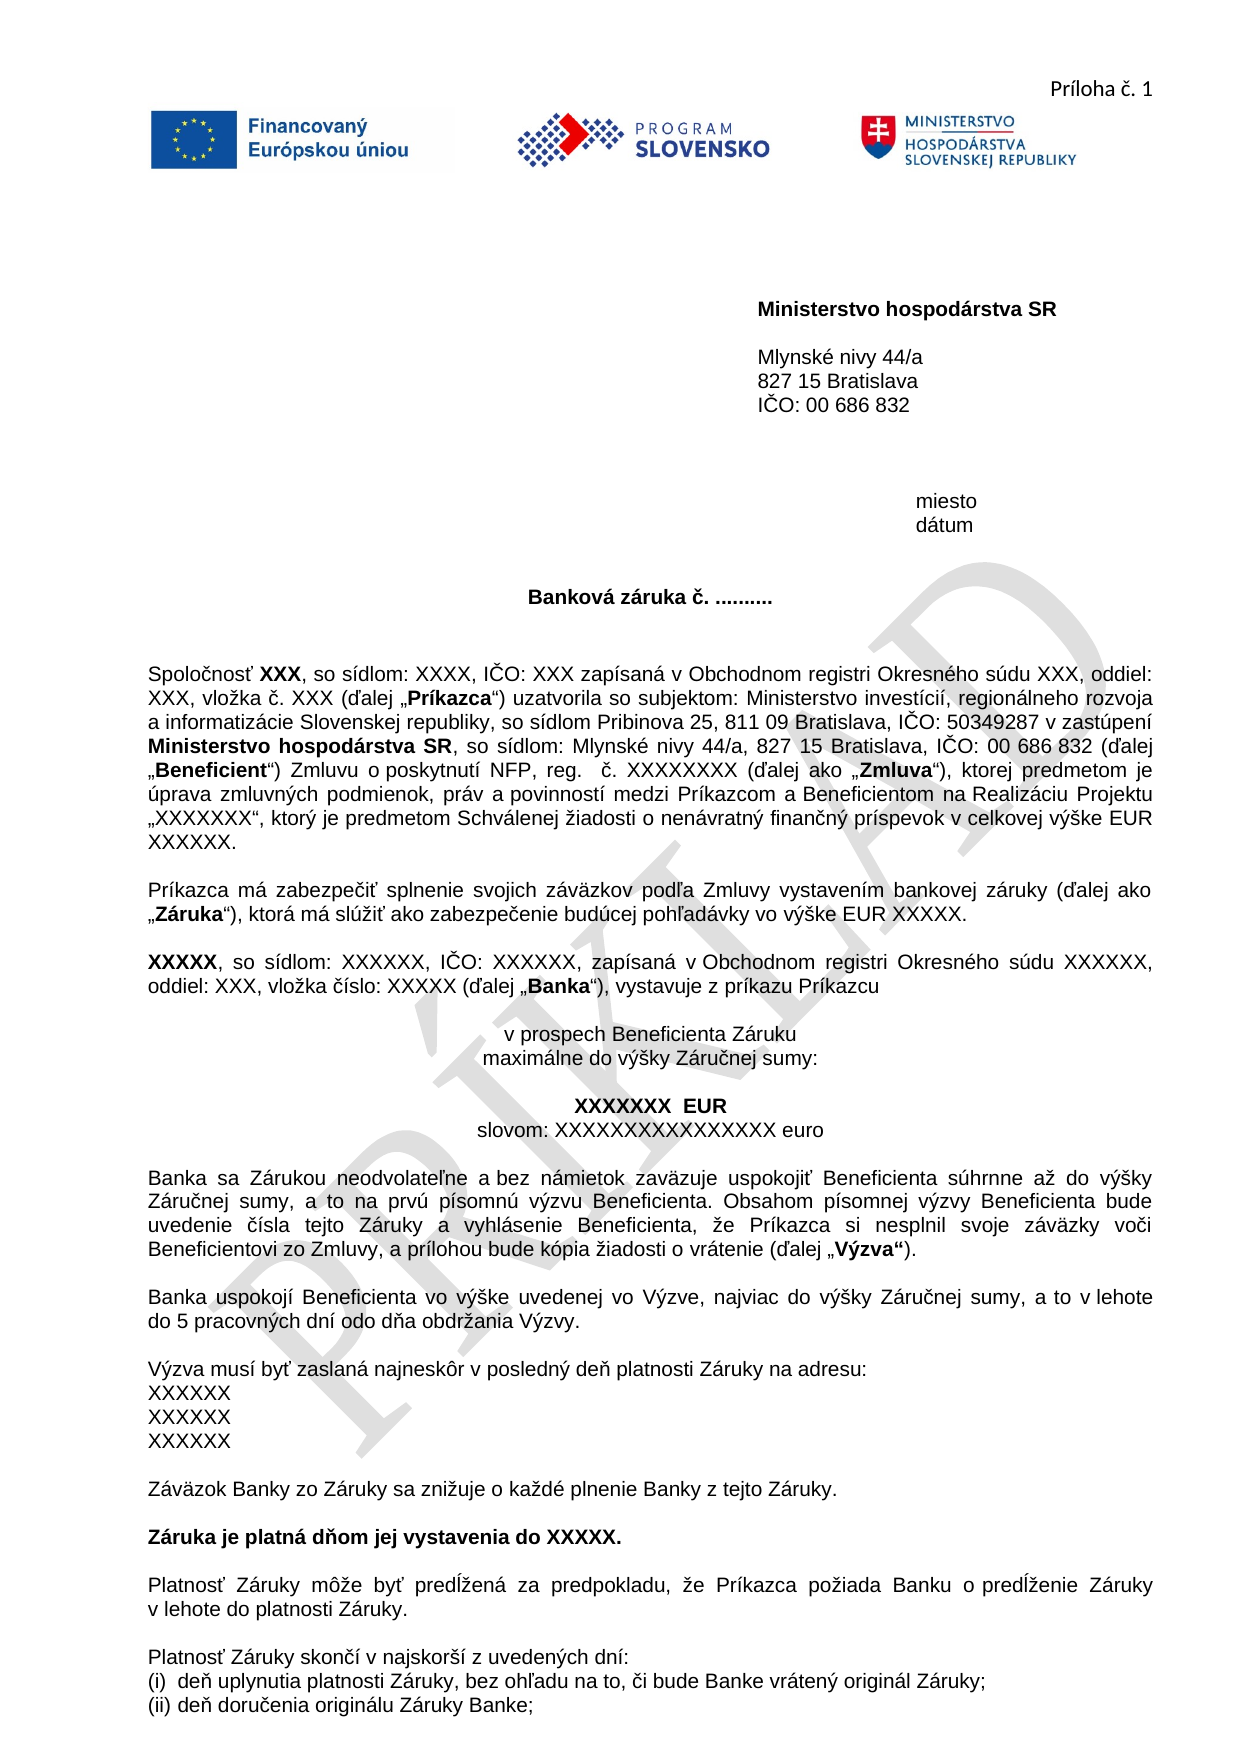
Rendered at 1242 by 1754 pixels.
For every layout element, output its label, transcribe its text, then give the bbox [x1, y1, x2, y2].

text dátum [148, 513, 1153, 537]
text miesto [148, 489, 1153, 513]
text Banková záruka č. .......... [148, 584, 1153, 608]
text Banka sa Zárukou neodvolateľne a bez námietok zaväzuje uspokojiť Beneficienta súhrnne až do výšky Záručnej sumy, a to na prvú písomnú výzvu Beneficienta. Obsahom písomnej výzvy Beneficienta bude uvedenie čísla tejto Záruky a vyhlásenie Beneficienta, že Príkazca si nesplnil svoje záväzky voči Beneficientovi zo Zmluvy, a prílohou bude kópia žiadosti o vrátenie (ďalej „Výzva“). [148, 1165, 1153, 1261]
text XXXXXX [148, 1405, 1153, 1429]
text XXXXXX [148, 1381, 1153, 1405]
text Výzva musí byť zaslaná najneskôr v posledný deň platnosti Záruky na adresu: [148, 1357, 1153, 1381]
text v prospech Beneficienta Záruku [148, 1022, 1153, 1046]
list deň uplynutia platnosti Záruky, bez ohľadu na to, či bude Banke vrátený originál Záruky; [148, 1668, 1153, 1692]
text XXXXX, so sídlom: XXXXXX, IČO: XXXXXX, zapísaná v Obchodnom registri Okresného súdu XXXXXX, oddiel: XXX, vložka číslo: XXXXX (ďalej „Banka“), vystavuje z príkazu Príkazcu [148, 950, 1153, 998]
text Záruka je platná dňom jej vystavenia do XXXXX. [148, 1525, 1153, 1549]
picture [147, 102, 1093, 188]
text XXXXXXX EUR [148, 1093, 1153, 1117]
text slovom: XXXXXXXXXXXXXXXX euro [148, 1117, 1153, 1141]
list Banka uspokojí Beneficienta vo výške uvedenej vo Výzve, najviac do výšky Záručnej sumy, a to v lehote do 5 pracovných dní odo dňa obdržania Výzvy. [148, 1285, 1153, 1333]
list deň doručenia originálu Záruky Banke; [148, 1692, 1153, 1716]
text Záväzok Banky zo Záruky sa znižuje o každé plnenie Banky z tejto Záruky. [148, 1477, 1153, 1501]
text maximálne do výšky Záručnej sumy: [148, 1046, 1153, 1069]
text Platnosť Záruky môže byť predĺžená za predpokladu, že Príkazca požiada Banku o predĺženie Záruky v lehote do platnosti Záruky. [148, 1573, 1153, 1621]
text Platnosť Záruky skončí v najskorší z uvedených dní: [148, 1644, 1153, 1668]
text Príkazca má zabezpečiť splnenie svojich záväzkov podľa Zmluvy vystavením bankovej záruky (ďalej ako „Záruka“), ktorá má slúžiť ako zabezpečenie budúcej pohľadávky vo výške EUR XXXXX. [148, 878, 1153, 926]
text Spoločnosť XXX, so sídlom: XXXX, IČO: XXX zapísaná v Obchodnom registri Okresného súdu XXX, oddiel: XXX, vložka č. XXX (ďalej „Príkazca“) uzatvorila so subjektom: Ministerstvo investícií, regionálneho rozvoja a informatizácie Slovenskej republiky, so sídlom Pribinova 25, 811 09 Bratislava, IČO: 50349287 v zastúpení Ministerstvo hospodárstva SR, so sídlom: Mlynské nivy 44/a, 827 15 Bratislava, IČO: 00 686 832 (ďalej „Beneficient“) Zmluvu o poskytnutí NFP, reg. č. XXXXXXXX (ďalej ako „Zmluva“), ktorej predmetom je úprava zmluvných podmienok, práv a povinností medzi Príkazcom a Beneficientom na Realizáciu Projektu „XXXXXXX“, ktorý je predmetom Schválenej žiadosti o nenávratný finančný príspevok v celkovej výške EUR XXXXXX. [148, 662, 1153, 854]
text XXXXXX [148, 1429, 1153, 1453]
